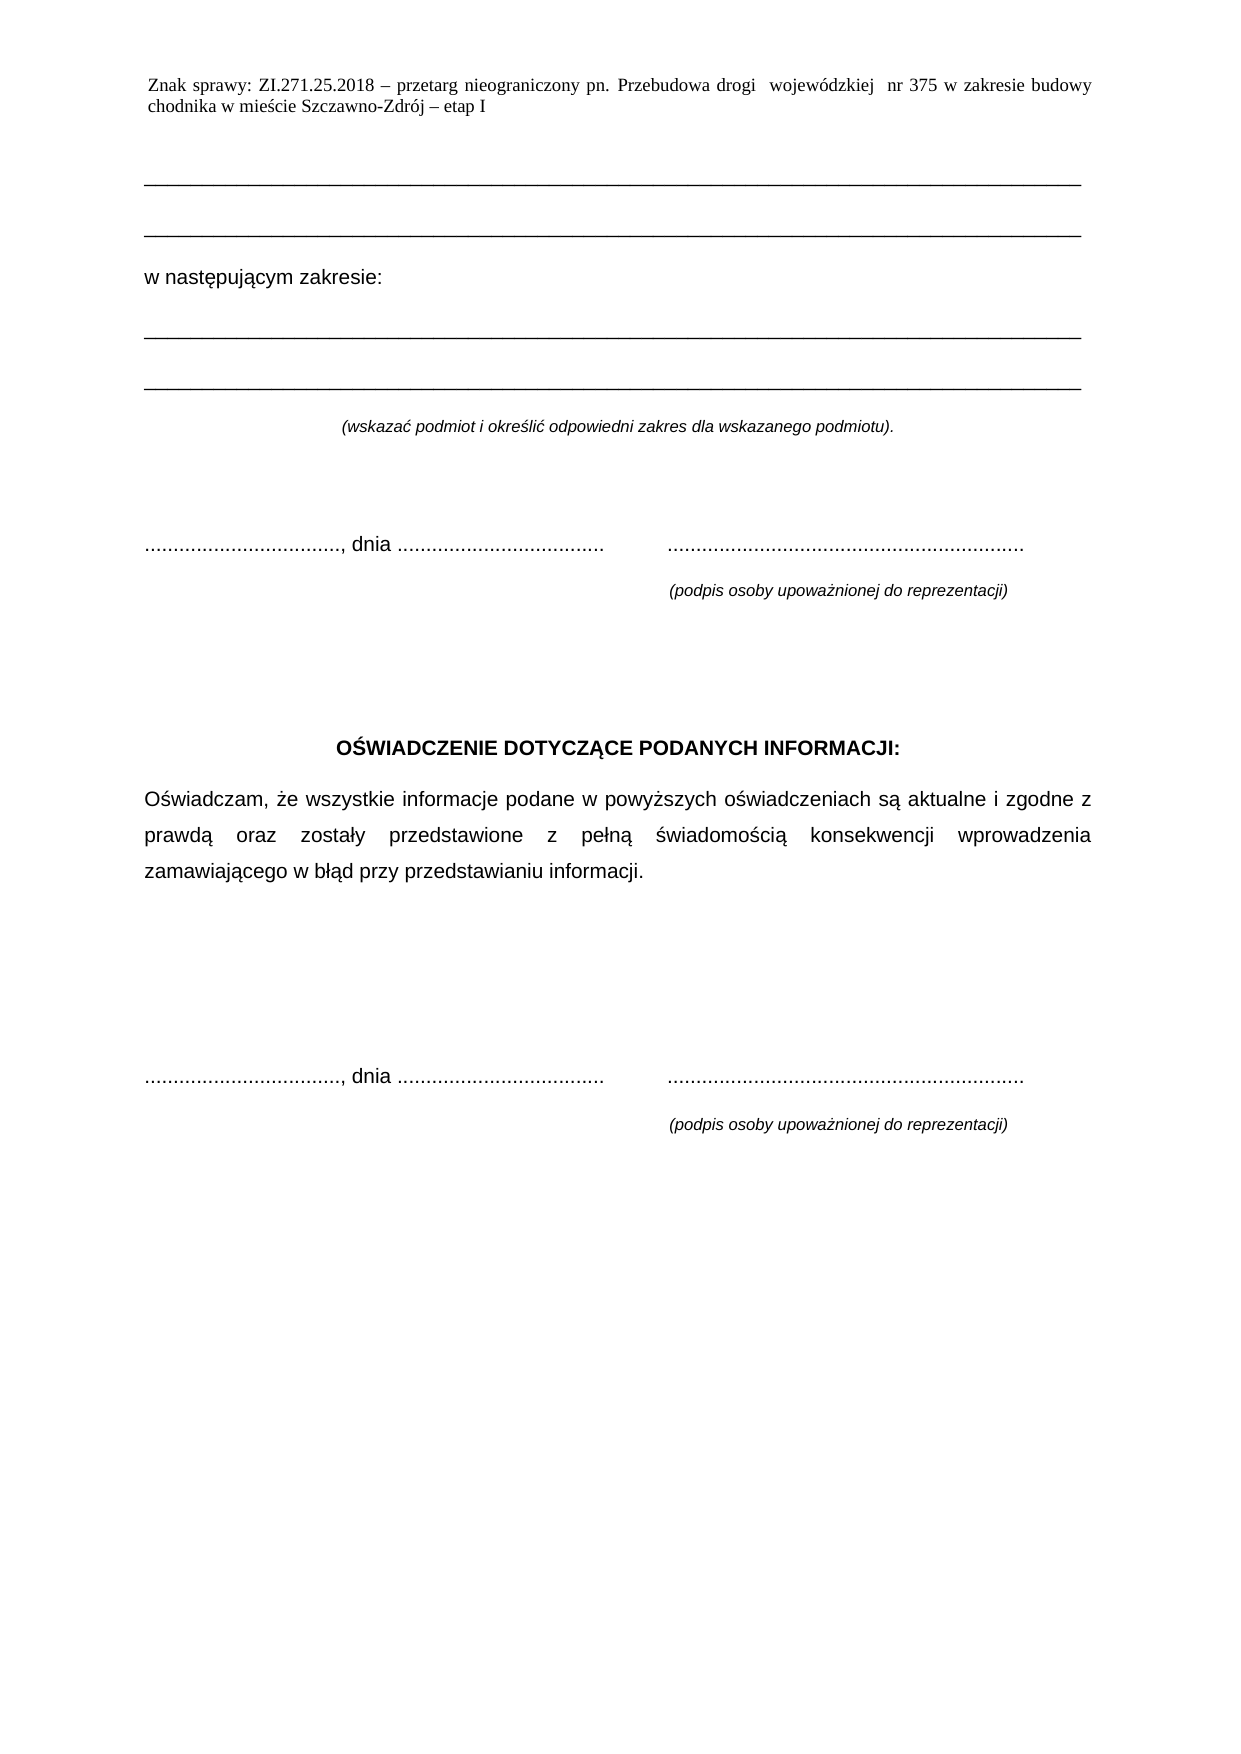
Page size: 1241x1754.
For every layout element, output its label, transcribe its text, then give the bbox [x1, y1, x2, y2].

table_cell _________________________________________________________________________________ _________________________________________________________________________________ w następującym zakresie: _________________________________________________________________________________ _________________________________________________________________________________ (wskazać podmiot i określić odpowiedni zakres dla wskazanego podmiotu). .................................., dnia .................................... .............................................................. (podpis osoby upoważnionej do reprezentacji) OŚWIADCZENIE DOTYCZĄCE PODANYCH INFORMACJI: Oświadczam, że wszystkie informacje podane w powyższych oświadczeniach są aktualne i zgodne z prawdą oraz zostały przedstawione z pełną świadomością konsekwencji wprowadzenia zamawiającego w błąd przy przedstawianiu informacji. [133, 148, 1103, 1039]
table_cell (podpis osoby upoważnionej do reprezentacji) [133, 1102, 1103, 1173]
table_cell .................................., dnia .................................... .............................................................. [133, 1039, 1103, 1102]
